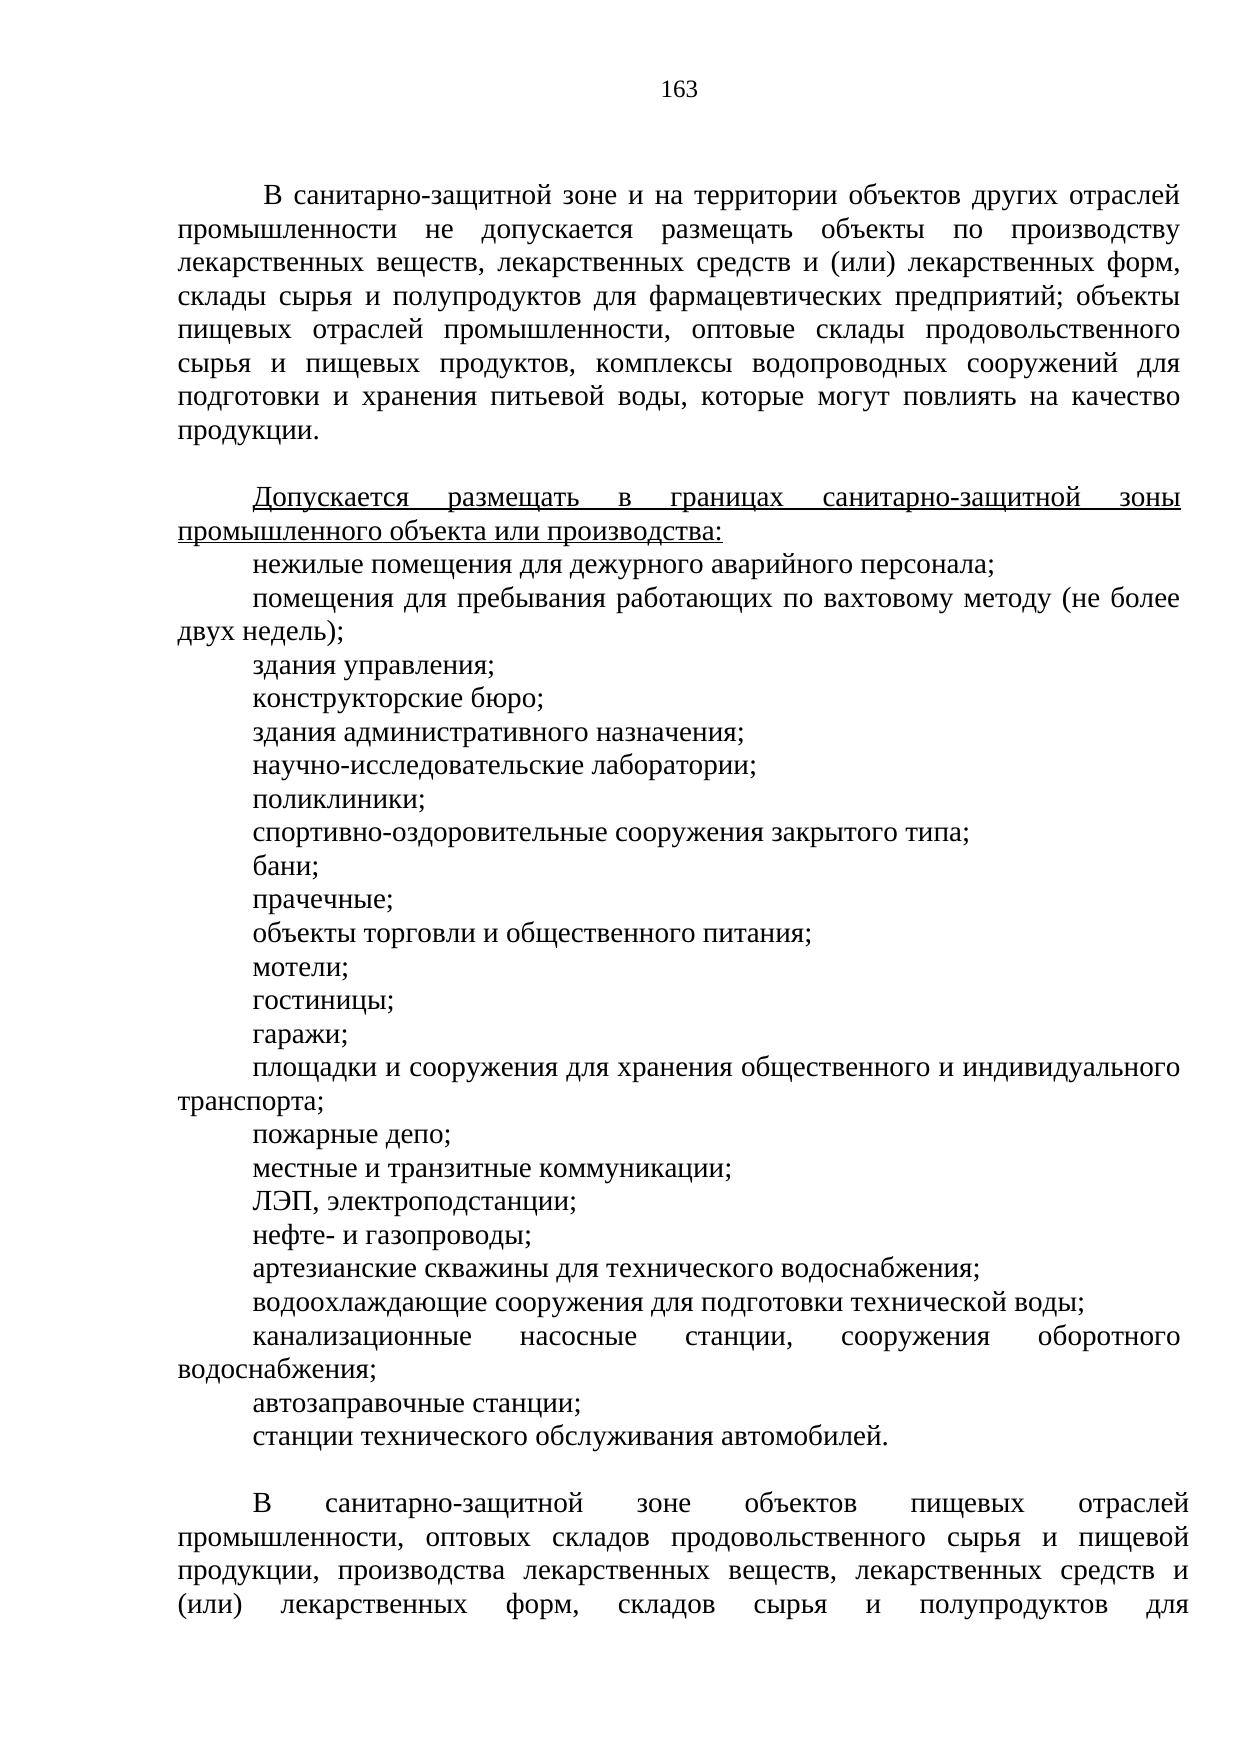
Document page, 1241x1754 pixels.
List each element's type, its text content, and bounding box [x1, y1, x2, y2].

text канализационные насосные станции, сооружения оборотного водоснабжения; [177, 1318, 1181, 1385]
text местные и транзитные коммуникации; [177, 1150, 1181, 1183]
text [177, 1485, 1190, 1619]
text конструкторские бюро; [177, 680, 1181, 714]
text площадки и сооружения для хранения общественного и индивидуального транспорта; [177, 1049, 1181, 1116]
text здания административного назначения; [177, 714, 1181, 747]
text объекты торговли и общественного питания; [177, 915, 1181, 949]
text станции технического обслуживания автомобилей. [177, 1418, 1181, 1452]
text спортивно-оздоровительные сооружения закрытого типа; [177, 814, 1181, 848]
text водоохлаждающие сооружения для подготовки технической воды; [177, 1284, 1181, 1318]
text гостиницы; [177, 982, 1181, 1016]
text пожарные депо; [177, 1116, 1181, 1150]
text помещения для пребывания работающих по вахтовому методу (не более двух недель); [177, 580, 1181, 647]
text мотели; [177, 949, 1181, 982]
text В санитарно-защитной зоне и на территории объектов других отраслей промышленности не допускается размещать объекты по производству лекарственных веществ, лекарственных средств и (или) лекарственных форм, склады сырья и полупродуктов для фармацевтических предприятий; объекты пищевых отраслей промышленности, оптовые склады продовольственного сырья и пищевых продуктов, комплексы водопроводных сооружений для подготовки и хранения питьевой воды, которые могут повлиять на качество продукции. [177, 177, 1181, 446]
text научно-исследовательские лаборатории; [177, 747, 1181, 781]
text нежилые помещения для дежурного аварийного персонала; [177, 546, 1181, 580]
text поликлиники; [177, 781, 1181, 814]
text здания управления; [177, 647, 1181, 680]
text автозаправочные станции; [177, 1385, 1181, 1418]
text гаражи; [177, 1016, 1181, 1049]
text Допускается размещать в границах санитарно-защитной зоны промышленного объекта или производства: [177, 479, 1181, 546]
text нефте- и газопроводы; [177, 1217, 1181, 1251]
text бани; [177, 848, 1181, 882]
text ЛЭП, электроподстанции; [177, 1183, 1181, 1217]
text прачечные; [177, 882, 1181, 915]
text артезианские скважины для технического водоснабжения; [177, 1251, 1181, 1284]
